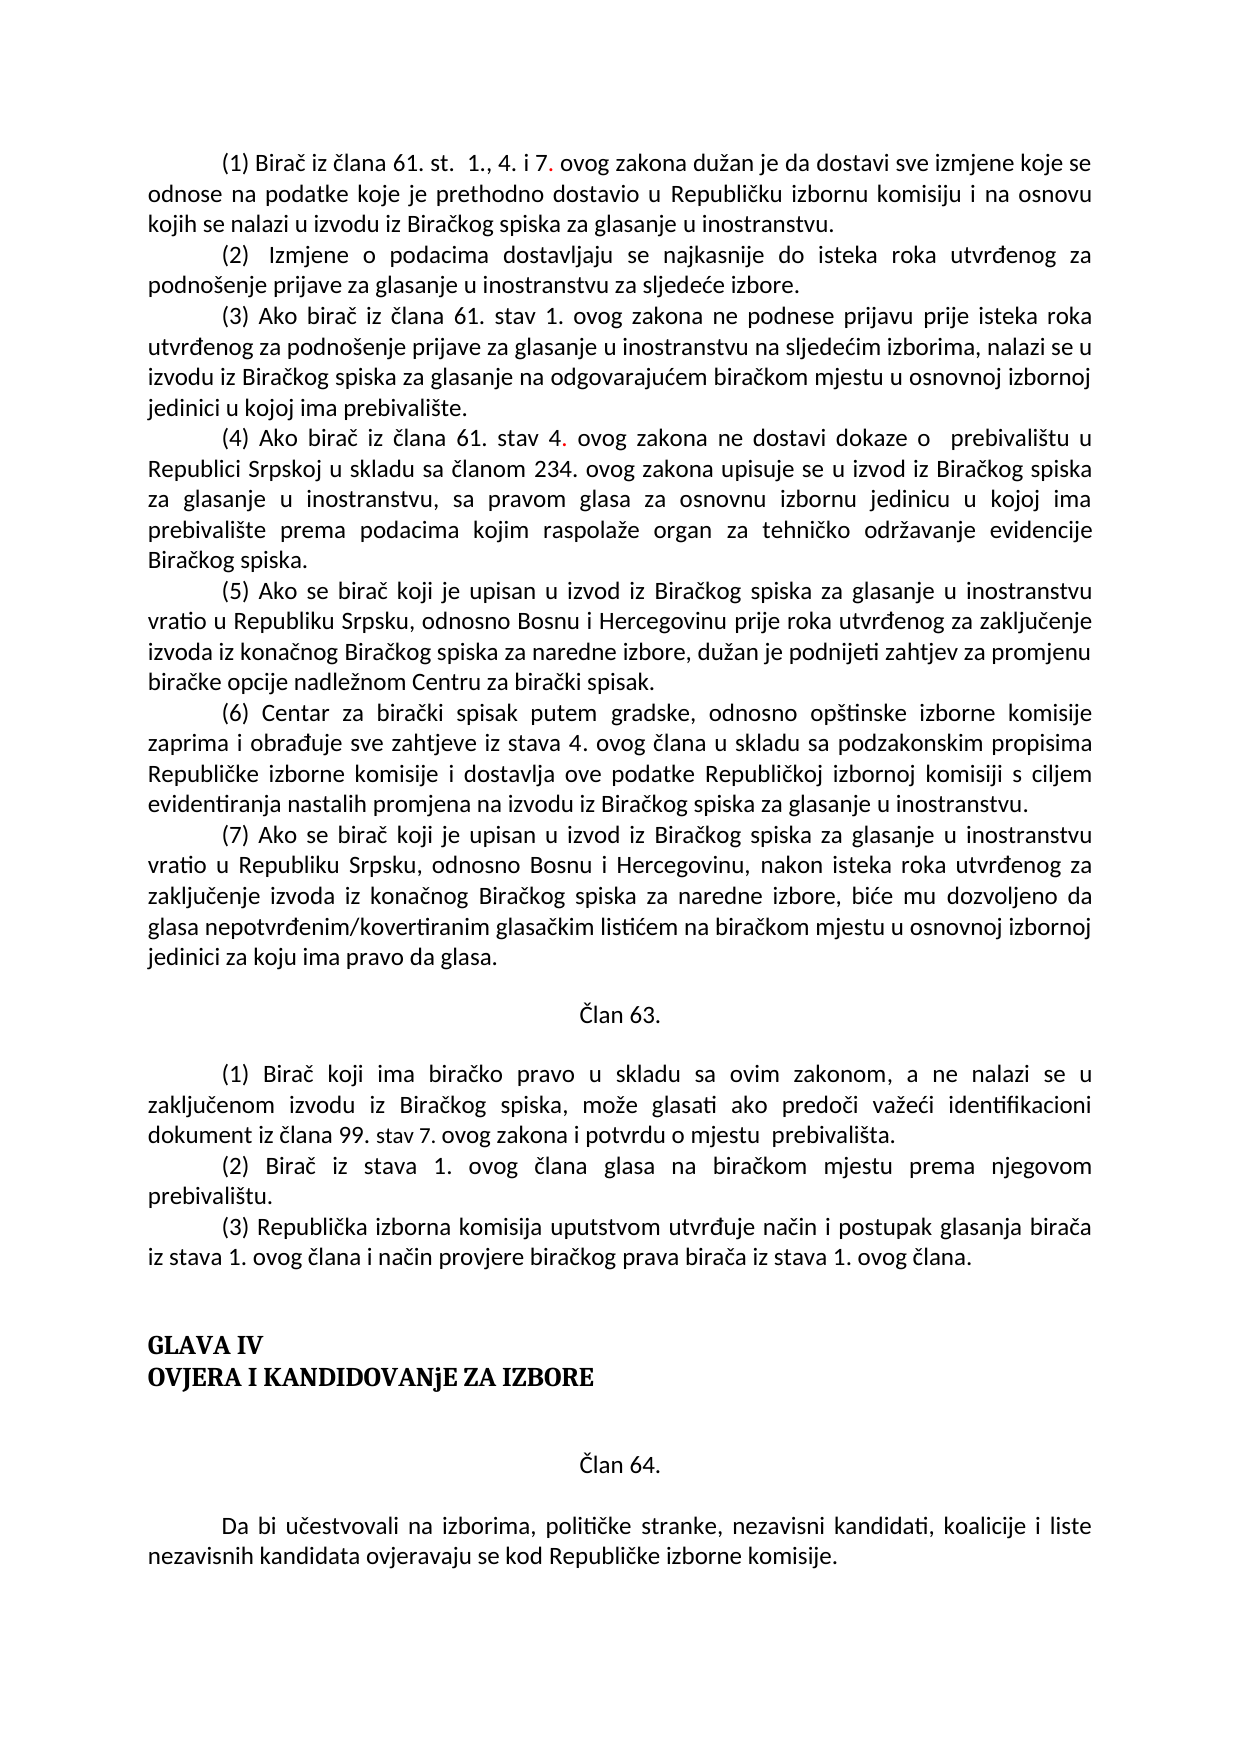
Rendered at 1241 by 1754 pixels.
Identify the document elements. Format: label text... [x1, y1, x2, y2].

text (6) Centar za birački spisak putem gradske, odnosno opštinske izborne komisije zaprima i obrađuje sve zahtjeve iz stava 4. ovog člana u skladu sa podzakonskim propisima Republičke izborne komisije i dostavlja ove podatke Republičkoj izbornoj komisiji s ciljem evidentiranja nastalih promjena na izvodu iz Biračkog spiska za glasanje u inostranstvu. [148, 697, 1093, 819]
text (7) Ako se birač koji je upisan u izvod iz Biračkog spiska za glasanje u inostranstvu vratio u Republiku Srpsku, odnosno Bosnu i Hercegovinu, nakon isteka roka utvrđenog za zaključenje izvoda iz konačnog Biračkog spiska za naredne izbore, biće mu dozvoljeno da glasa nepotvrđenim/kovertiranim glasačkim listićem na biračkom mjestu u osnovnoj izbornoj jedinici za koju ima pravo da glasa. [148, 819, 1093, 972]
list Izmjene o podacima dostavljaju se najkasnije do isteka roka utvrđenog za podnošenje prijave za glasanje u inostranstvu za sljedeće izbore. [148, 239, 1093, 300]
text Član 64. [148, 1449, 1093, 1479]
text (5) Ako se birač koji je upisan u izvod iz Biračkog spiska za glasanje u inostranstvu vratio u Republiku Srpsku, odnosno Bosnu i Hercegovinu prije roka utvrđenog za zaključenje izvoda iz konačnog Biračkog spiska za naredne izbore, dužan je podnijeti zahtjev za promjenu biračke opcije nadležnom Centru za birački spisak. [148, 575, 1093, 697]
text GLAVA IV [148, 1330, 1093, 1362]
text (4) Ako birač iz člana 61. stav 4. ovog zakona ne dostavi dokaze o prebivalištu u Republici Srpskoj u skladu sa članom 234. ovog zakona upisuje se u izvod iz Biračkog spiska za glasanje u inostranstvu, sa pravom glasa za osnovnu izbornu jedinicu u kojoj ima prebivalište prema podacima kojim raspolaže organ za tehničko održavanje evidencije Biračkog spiska. [148, 422, 1093, 575]
text (2) Birač iz stava 1. ovog člana glasa na biračkom mjestu prema njegovom prebivalištu. [148, 1150, 1093, 1211]
text OVJERA I KANDIDOVANjE ZA IZBORE [148, 1362, 1093, 1393]
text Član 63. [148, 1000, 1093, 1030]
list Birač iz člana 61. st. 1., 4. i 7. ovog zakona dužan je da dostavi sve izmjene koje se odnose na podatke koje je prethodno dostavio u Republičku izbornu komisiju i na osnovu kojih se nalazi u izvodu iz Biračkog spiska za glasanje u inostranstvu. [148, 148, 1093, 239]
text (1) Birač koji ima biračko pravo u skladu sa ovim zakonom, a ne nalazi se u zaključenom izvodu iz Biračkog spiska, može glasati ako predoči važeći identifikacioni dokument iz člana 99. stav 7. ovog zakona i potvrdu o mjestu prebivališta. [148, 1058, 1093, 1150]
text Da bi učestvovali na izborima, političke stranke, nezavisni kandidati, koalicije i liste nezavisnih kandidata ovjeravaju se kod Republičke izborne komisije. [148, 1510, 1093, 1571]
text (3) Republička izborna komisija uputstvom utvrđuje način i postupak glasanja birača iz stava 1. ovog člana i način provjere biračkog prava birača iz stava 1. ovog člana. [148, 1211, 1093, 1272]
text (3) Ako birač iz člana 61. stav 1. ovog zakona ne podnese prijavu prije isteka roka utvrđenog za podnošenje prijave za glasanje u inostranstvu na sljedećim izborima, nalazi se u izvodu iz Biračkog spiska za glasanje na odgovarajućem biračkom mjestu u osnovnoj izbornoj jedinici u kojoj ima prebivalište. [148, 300, 1093, 422]
